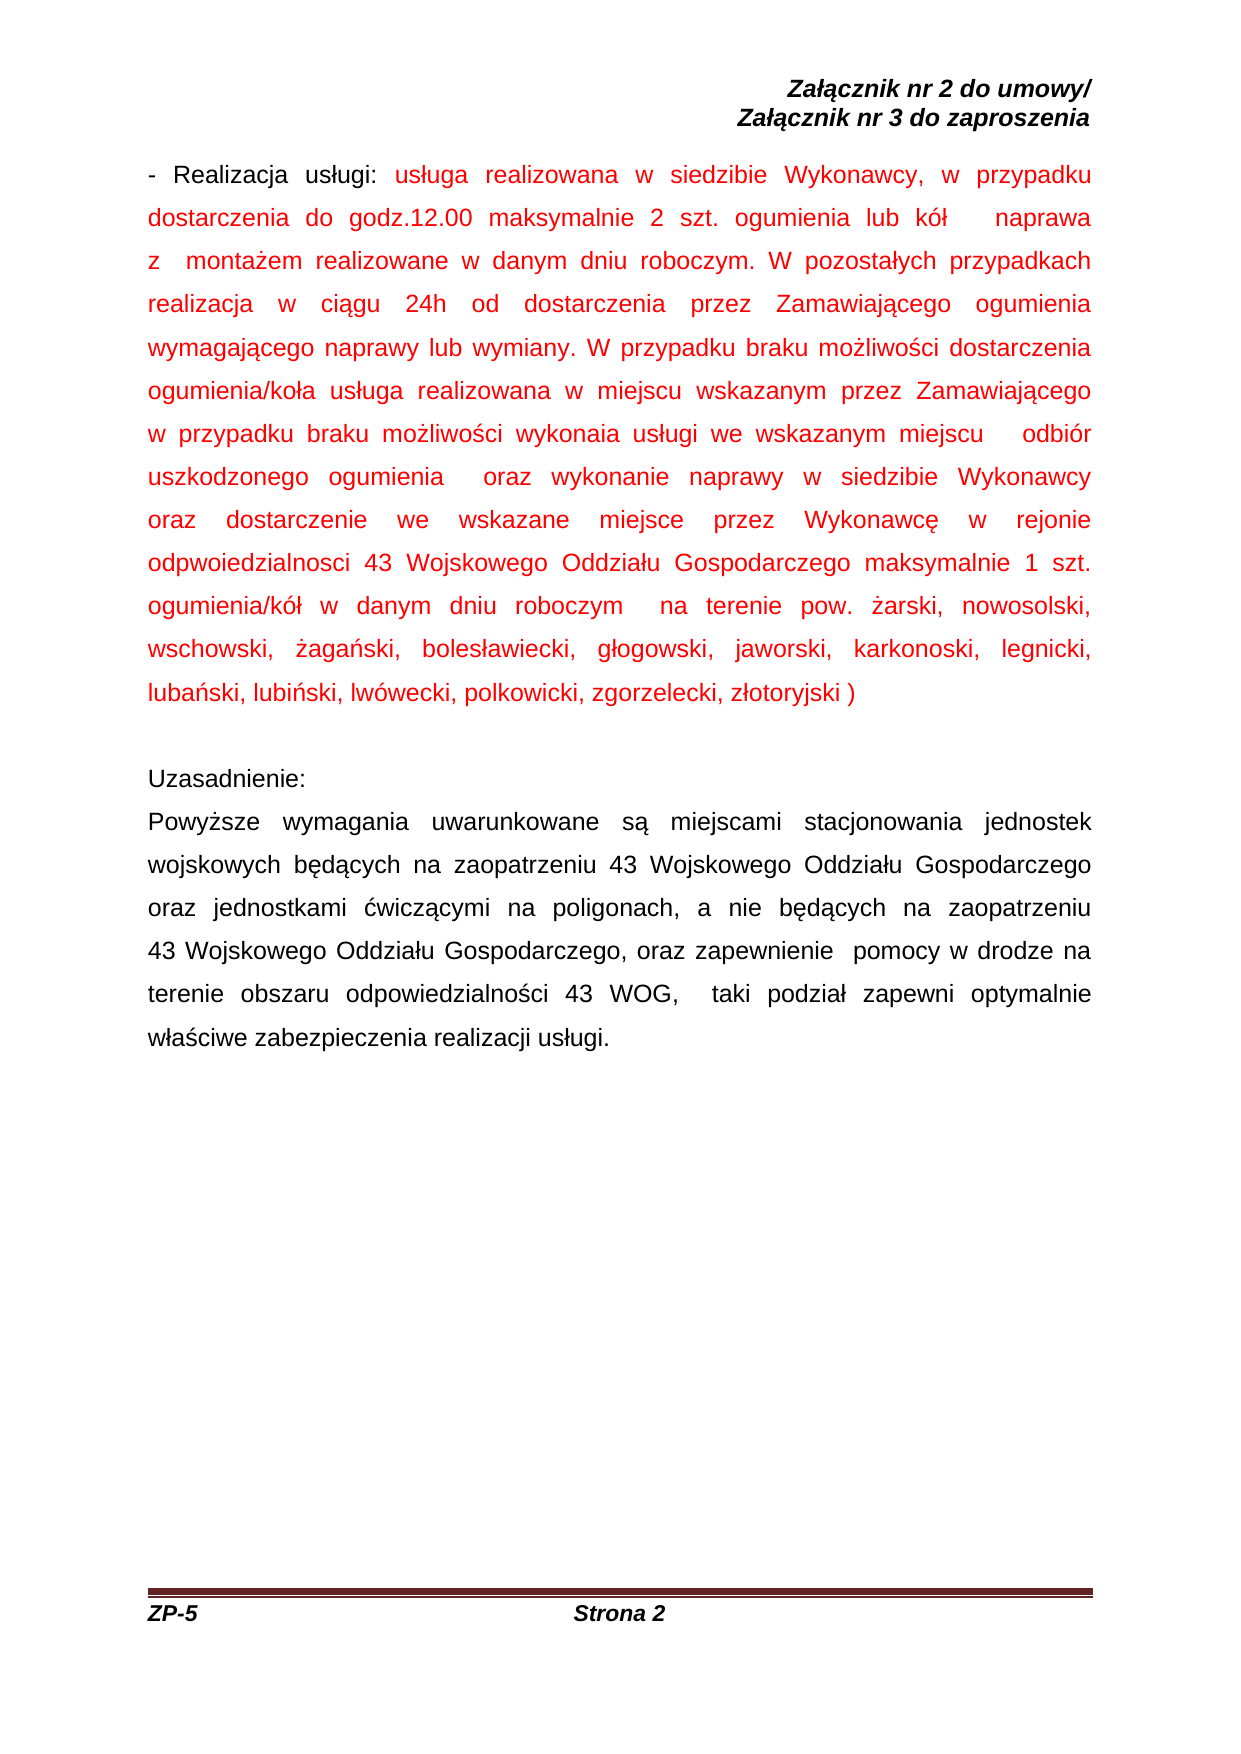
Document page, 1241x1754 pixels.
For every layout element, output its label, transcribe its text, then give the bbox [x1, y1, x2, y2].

text Powyższe wymagania uwarunkowane są miejscami stacjonowania jednostek wojskowych będących na zaopatrzeniu 43 Wojskowego Oddziału Gospodarczego oraz jednostkami ćwiczącymi na poligonach, a nie będących na zaopatrzeniu 43 Wojskowego Oddziału Gospodarczego, oraz zapewnienie pomocy w drodze na terenie obszaru odpowiedzialności 43 WOG, taki podział zapewni optymalnie właściwe zabezpieczenia realizacji usługi. [148, 807, 1093, 1051]
text Uzasadnienie: [148, 764, 1093, 793]
text - Realizacja usługi: usługa realizowana w siedzibie Wykonawcy, w przypadku dostarczenia do godz.12.00 maksymalnie 2 szt. ogumienia lub kół naprawa z montażem realizowane w danym dniu roboczym. W pozostałych przypadkach realizacja w ciągu 24h od dostarczenia przez Zamawiającego ogumienia wymagającego naprawy lub wymiany. W przypadku braku możliwości dostarczenia ogumienia/koła usługa realizowana w miejscu wskazanym przez Zamawiającego w przypadku braku możliwości wykonaia usługi we wskazanym miejscu odbiór uszkodzonego ogumienia oraz wykonanie naprawy w siedzibie Wykonawcy oraz dostarczenie we wskazane miejsce przez Wykonawcę w rejonie odpwoiedzialnosci 43 Wojskowego Oddziału Gospodarczego maksymalnie 1 szt. ogumienia/kół w danym dniu roboczym na terenie pow. żarski, nowosolski, wschowski, żagański, bolesławiecki, głogowski, jaworski, karkonoski, legnicki, lubański, lubiński, lwówecki, polkowicki, zgorzelecki, złotoryjski ) [148, 160, 1093, 706]
